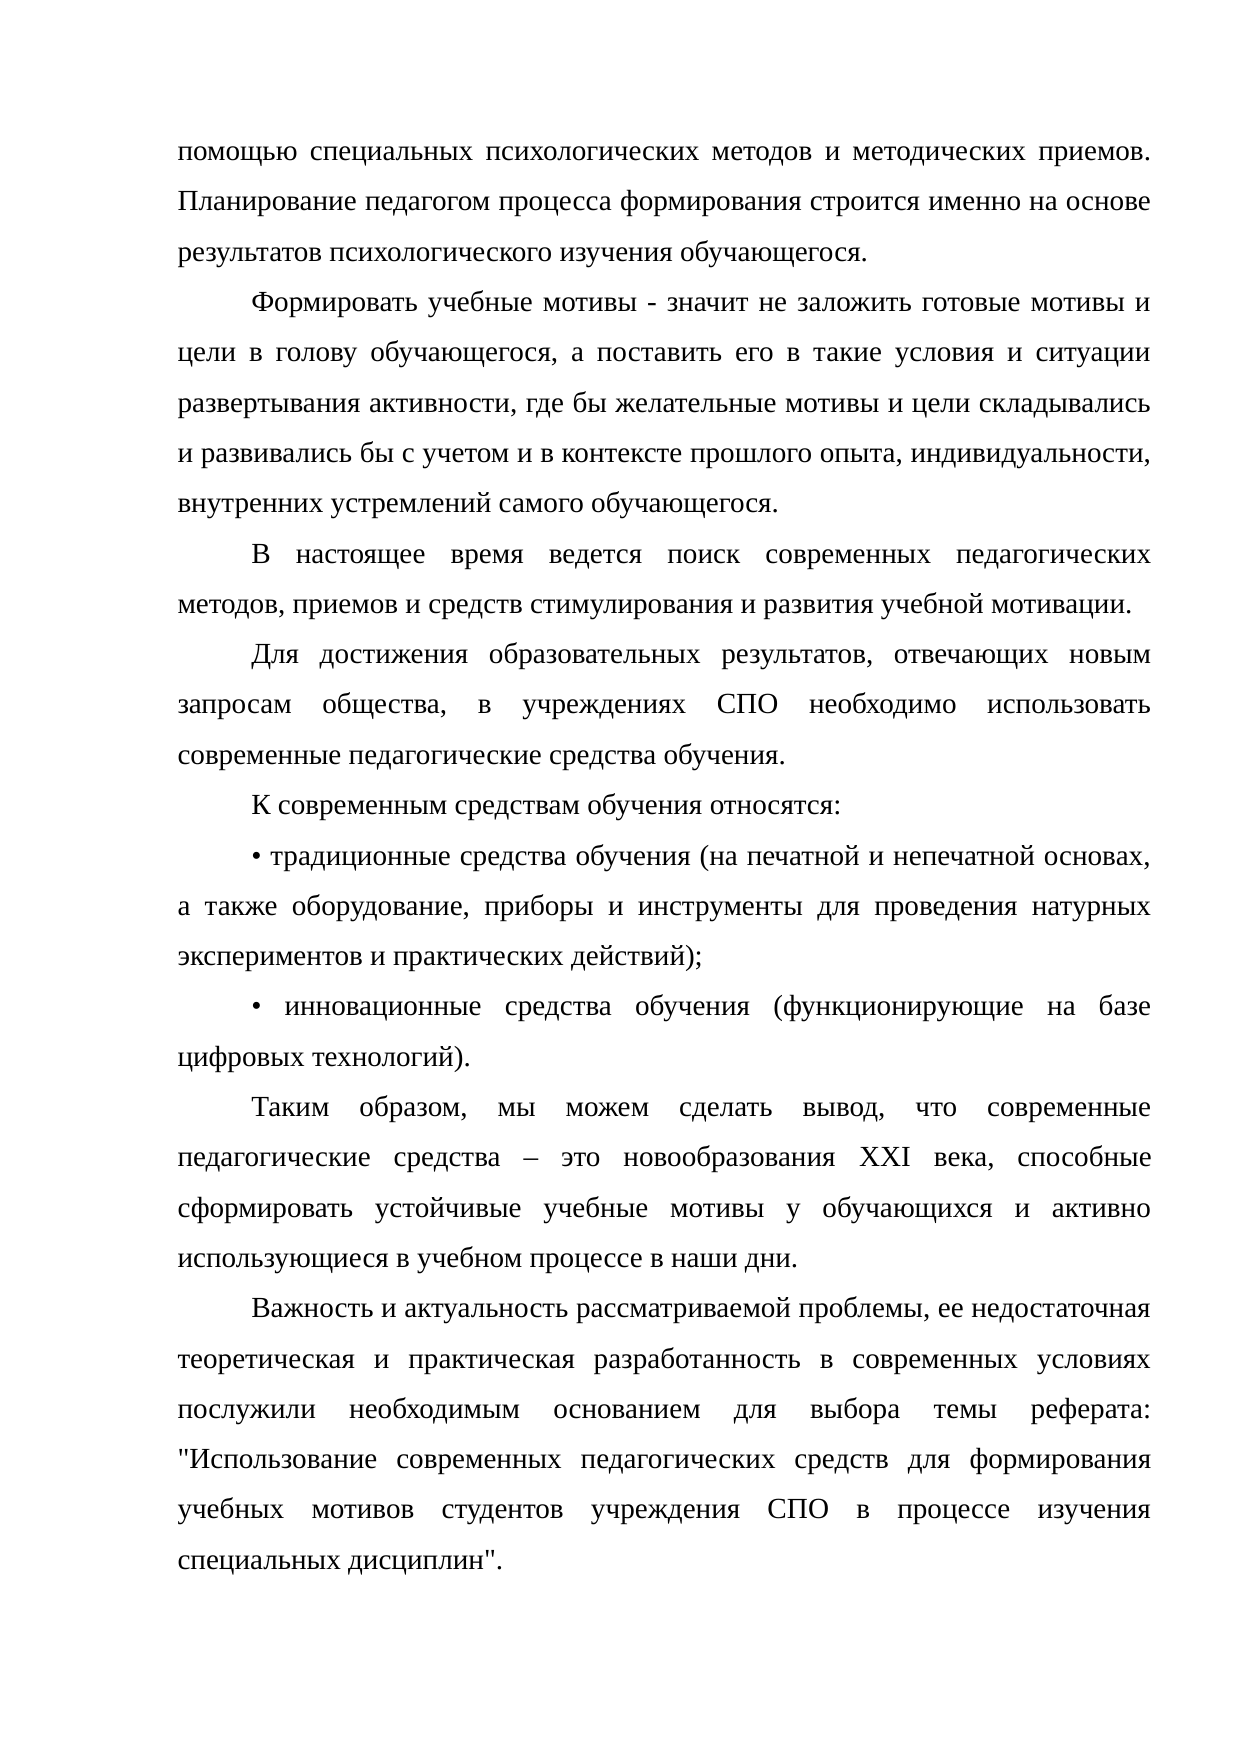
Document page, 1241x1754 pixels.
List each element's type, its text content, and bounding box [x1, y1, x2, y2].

text Для достижения образовательных результатов, отвечающих новым запросам общества, в учреждениях СПО необходимо использовать современные педагогические средства обучения. [177, 636, 1152, 771]
text Формировать учебные мотивы - значит не заложить готовые мотивы и цели в голову обучающегося, а поставить его в такие условия и ситуации развертывания активности, где бы желательные мотивы и цели складывались и развивались бы с учетом и в контексте прошлого опыта, индивидуальности, внутренних устремлений самого обучающегося. [177, 284, 1152, 519]
text • инновационные средства обучения (функционирующие на базе цифровых технологий). [177, 988, 1152, 1072]
text • традиционные средства обучения (на печатной и непечатной основах, а также оборудование, приборы и инструменты для проведения натурных экспериментов и практических действий); [177, 838, 1152, 972]
text К современным средствам обучения относятся: [177, 787, 1152, 821]
text Таким образом, мы можем сделать вывод, что современные педагогические средства – это новообразования XXI века, способные сформировать устойчивые учебные мотивы у обучающихся и активно использующиеся в учебном процессе в наши дни. [177, 1089, 1152, 1274]
text Важность и актуальность рассматриваемой проблемы, ее недостаточная теоретическая и практическая разработанность в современных условиях послужили необходимым основанием для выбора темы реферата: "Использование современных педагогических средств для формирования учебных мотивов студентов учреждения СПО в процессе изучения специальных дисциплин". [177, 1290, 1152, 1576]
text В настоящее время ведется поиск современных педагогических методов, приемов и средств стимулирования и развития учебной мотивации. [177, 536, 1152, 619]
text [177, 133, 1152, 267]
